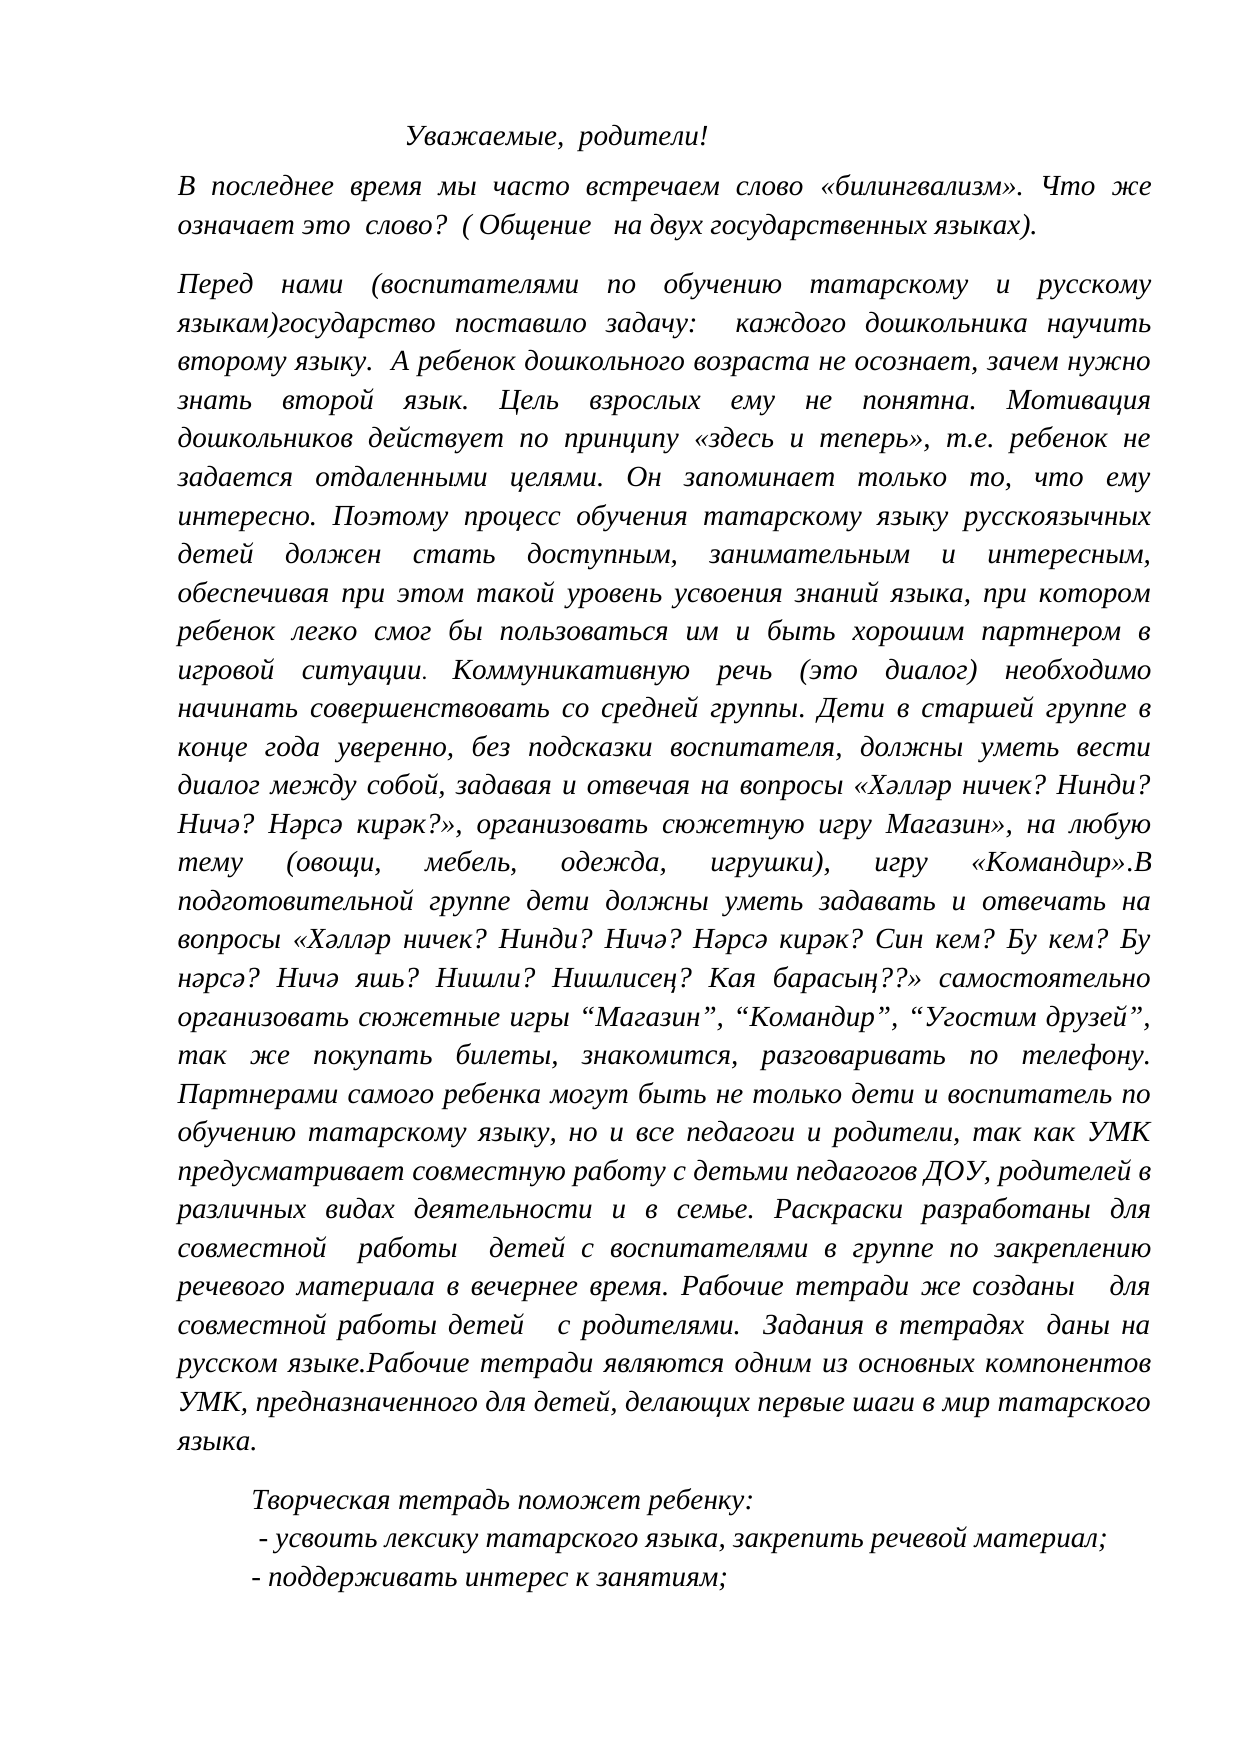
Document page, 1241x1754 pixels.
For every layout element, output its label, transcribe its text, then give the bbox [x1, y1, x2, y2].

text Перед нами (воспитателями по обучению татарскому и русскому языкам)государство поставило задачу: каждого дошкольника научить второму языку. А ребенок дошкольного возраста не осознает, зачем нужно знать второй язык. Цель взрослых ему не понятна. Мотивация дошкольников действует по принципу «здесь и теперь», т.е. ребенок не задается отдаленными целями. Он запоминает только то, что ему интересно. Поэтому процесс обучения татарскому языку русскоязычных детей должен стать доступным, занимательным и интересным, обеспечивая при этом такой уровень усвоения знаний языка, при котором ребенок легко смог бы пользоваться им и быть хорошим партнером в игровой ситуации. Коммуникативную речь (это диалог) необходимо начинать совершенствовать со средней группы. Дети в старшей группе в конце года уверенно, без подсказки воспитателя, должны уметь вести диалог между собой, задавая и отвечая на вопросы «Хәлләр ничек? Нинди? Ничә? Нәрсә кирәк?», организовать сюжетную игру Магазин», на любую тему (овощи, мебель, одежда, игрушки), игру «Командир».В подготовительной группе дети должны уметь задавать и отвечать на вопросы «Хәлләр ничек? Нинди? Ничә? Нәрсә кирәк? Син кем? Бу кем? Бу нәрсә? Ничә яшь? Нишли? Нишлисең? Кая барасың??» самостоятельно организовать сюжетные игры “Магазин”, “Командир”, “Угостим друзей”, так же покупать билеты, знакомится, разговаривать по телефону. Партнерами самого ребенка могут быть не только дети и воспитатель по обучению татарскому языку, но и все педагоги и родители, так как УМК предусматривает совместную работу с детьми педагогов ДОУ, родителей в различных видах деятельности и в семье. Раскраски разработаны для совместной работы детей с воспитателями в группе по закреплению речевого материала в вечернее время. Рабочие тетради же созданы для совместной работы детей с родителями. Задания в тетрадях даны на русском языке.Рабочие тетради являются одним из основных компонентов УМК, предназначенного для детей, делающих первые шаги в мир татарского языка. [177, 266, 1152, 1456]
text В последнее время мы часто встречаем слово «билингвализм». Что же означает это слово? ( Общение на двух государственных языках). [177, 168, 1152, 241]
text Уважаемые, родители! [177, 118, 1152, 152]
text - усвоить лексику татарского языка, закрепить речевой материал; [177, 1521, 1152, 1554]
text - поддерживать интерес к занятиям; [177, 1559, 1152, 1593]
text Творческая тетрадь поможет ребенку: [177, 1482, 1152, 1516]
